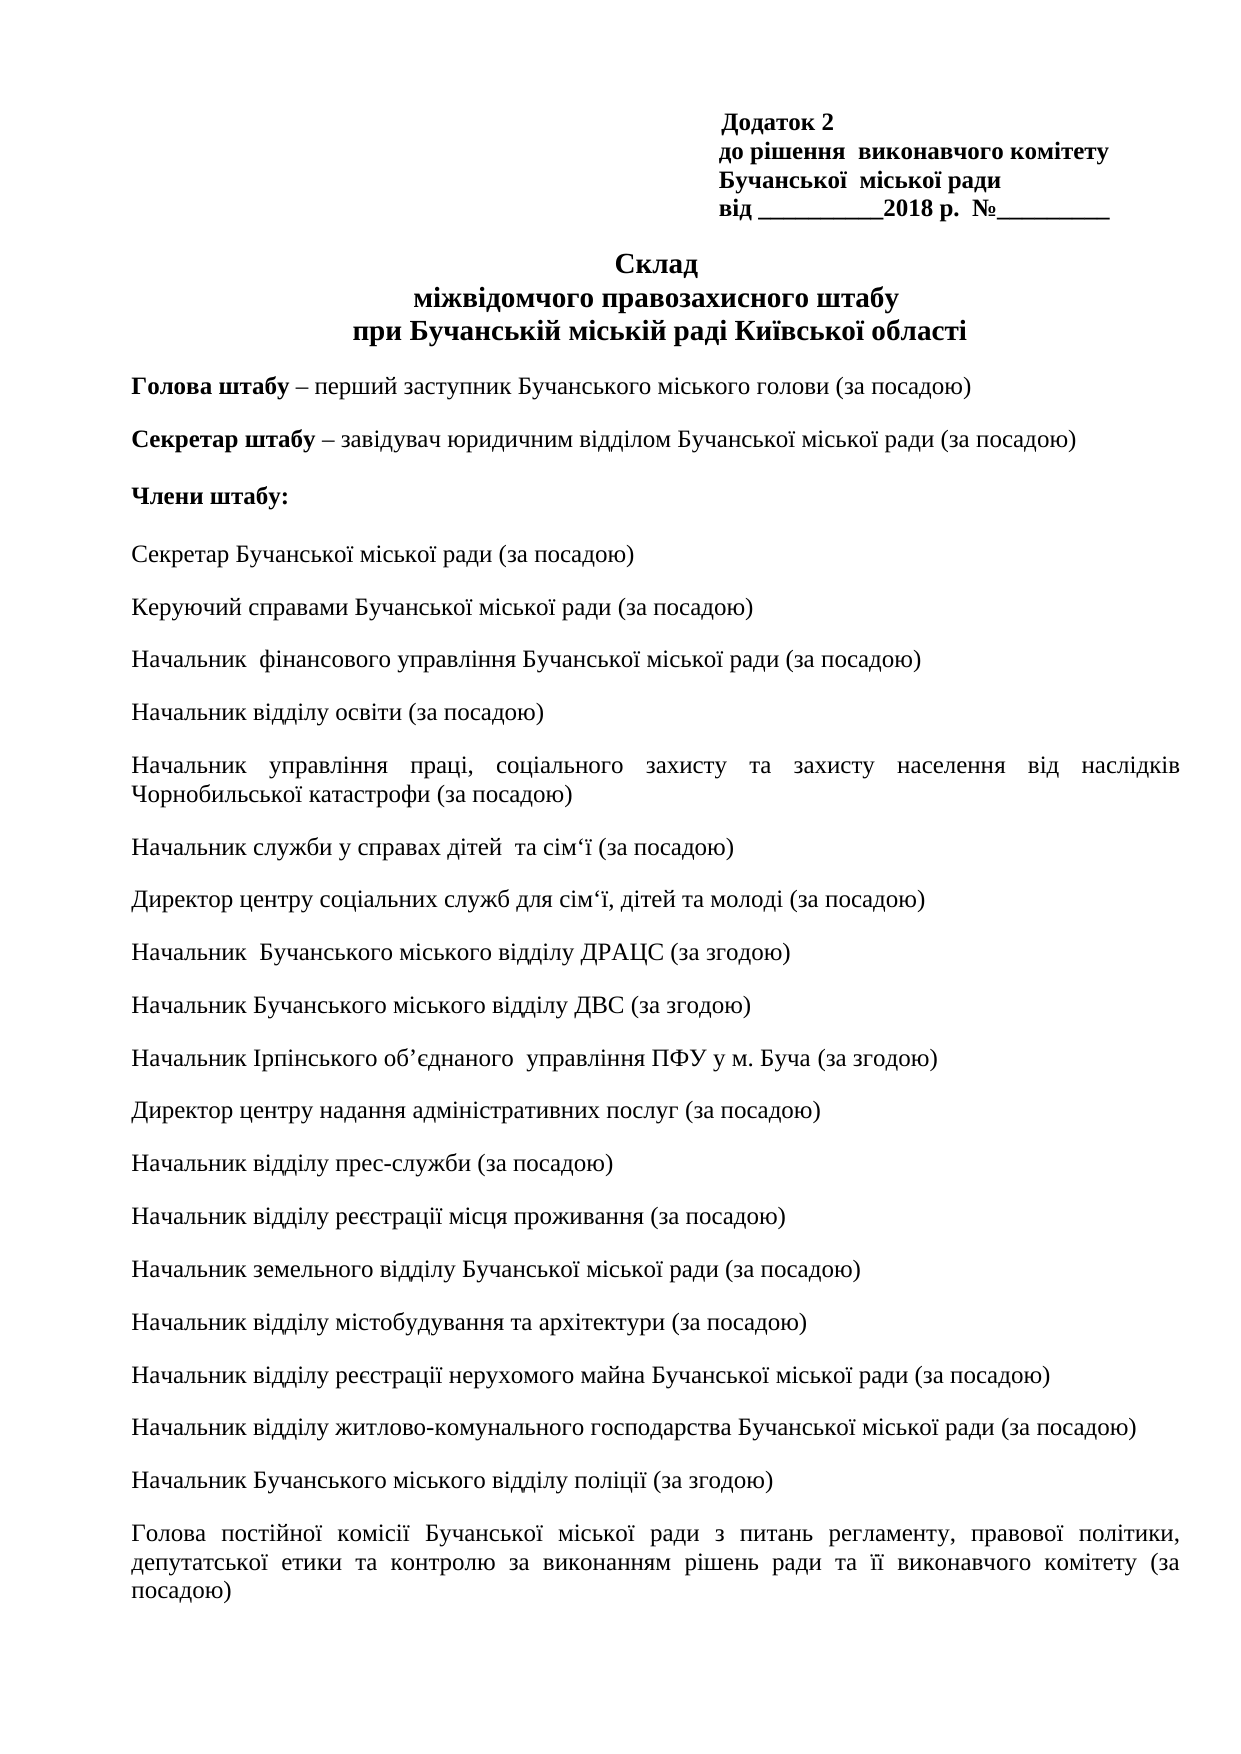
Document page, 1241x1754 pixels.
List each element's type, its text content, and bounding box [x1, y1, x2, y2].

text Начальник Бучанського міського відділу поліції (за згодою) [131, 1465, 1181, 1494]
text Начальник відділу реєстрації місця проживання (за посадою) [131, 1201, 1181, 1230]
text Члени штабу: [131, 481, 1181, 510]
text Додаток 2 [721, 107, 1181, 136]
text Начальник Бучанського міського відділу ДВС (за згодою) [131, 990, 1181, 1019]
text Начальник Ірпінського об’єднаного управління ПФУ у м. Буча (за згодою) [131, 1043, 1181, 1072]
text Начальник відділу містобудування та архітектури (за посадою) [131, 1307, 1181, 1336]
text нської міської ради [131, 165, 1181, 193]
text Начальник служби у справах дітей та сім‘ї (за посадою) [131, 832, 1181, 860]
text до рішення виконавчого комітету [131, 136, 1181, 165]
text міжвідомчого правозахисного штабу [131, 280, 1181, 313]
text Директор центру надання адміністративних послуг (за посадою) [131, 1096, 1181, 1124]
text Начальник відділу прес-служби (за посадою) [131, 1148, 1181, 1177]
text Начальник управління праці, соціального захисту та захисту населення від наслідків Чорнобильської катастрофи (за посадою) [131, 750, 1181, 807]
text Склад [131, 246, 1181, 280]
text при нській міській раді Київської області [131, 313, 1181, 347]
text Голова постійної комісії Бучанської міської ради з питань регламенту, правової політики, депутатської етики та контролю за виконанням рішень ради та її виконавчого комітету (за посадою) [131, 1518, 1181, 1604]
text від __________2018 р. №_________ [131, 193, 1181, 222]
text Начальник відділу реєстрації нерухомого майна нської міської ради (за посадою) [131, 1360, 1181, 1388]
text Голова штабу – перший заступник нського міського голови (за посадою) [131, 371, 1181, 400]
text Керуючий справами Бучанської міської ради (за посадою) [131, 592, 1181, 620]
text Секретар штабу – завідувач юридичним відділом нської міської ради (за посадою) [131, 424, 1181, 452]
text Секретар Бучанської міської ради (за посадою) [131, 539, 1181, 567]
text Начальник земельного відділу нської міської ради (за посадою) [131, 1254, 1181, 1283]
text Директор центру соціальних служб для сім‘ї, дітей та молоді (за посадою) [131, 884, 1181, 913]
text Начальник відділу освіти (за посадою) [131, 697, 1181, 726]
text Начальник відділу житлово-комунального господарства нської міської ради (за посадою) [131, 1412, 1181, 1441]
text Начальник Бучанського міського відділу ДРАЦС (за згодою) [131, 937, 1181, 966]
text Начальник фінансового управління нської міської ради (за посадою) [131, 644, 1181, 673]
